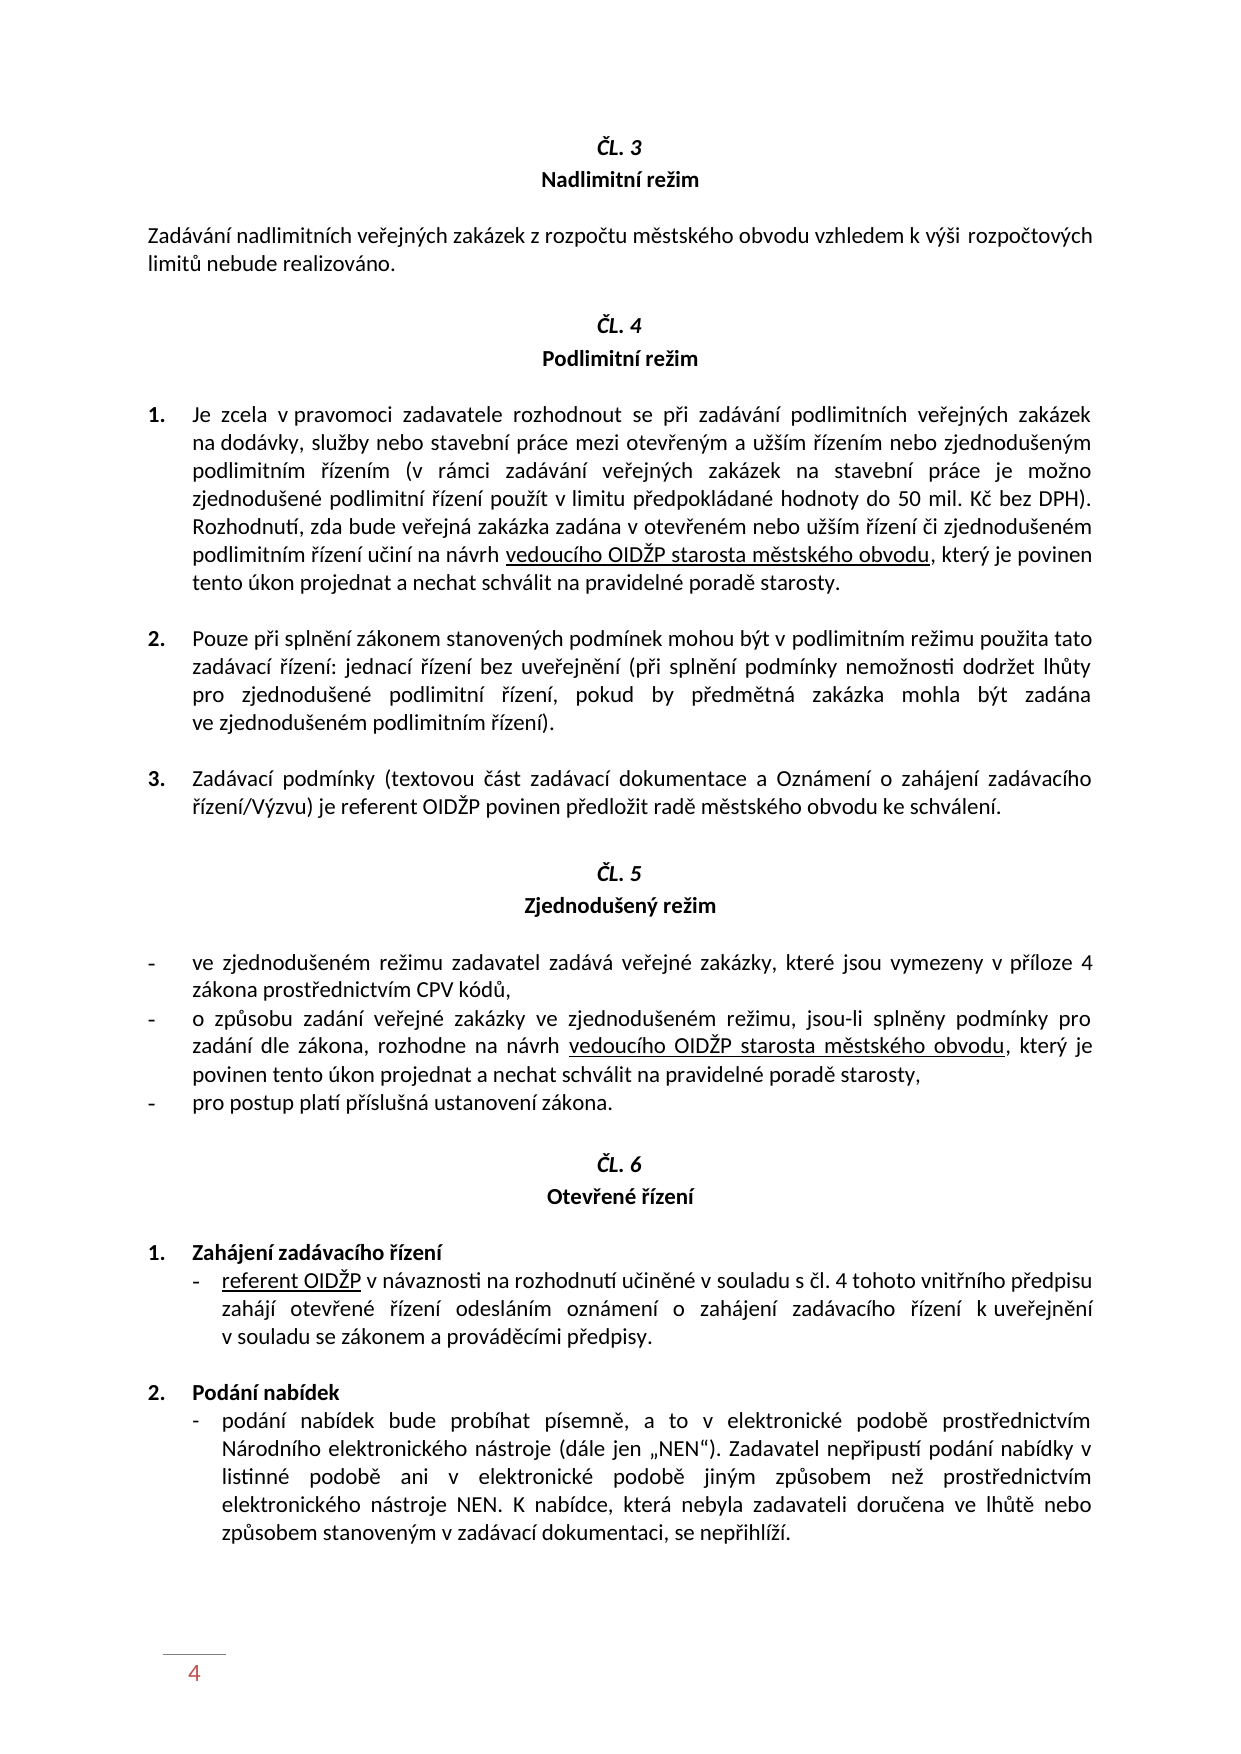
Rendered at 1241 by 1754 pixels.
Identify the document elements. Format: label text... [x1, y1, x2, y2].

list referent OIDŽP v návaznosti na rozhodnutí učiněné v souladu s čl. 4 tohoto vnitřního předpisu zahájí otevřené řízení odesláním oznámení o zahájení zadávacího řízení k uveřejnění v souladu se zákonem a prováděcími předpisy. [192, 1266, 1093, 1350]
text ČL. 5 [148, 859, 1093, 887]
text ČL. 6 [148, 1150, 1093, 1178]
text ČL. 3 [148, 133, 1093, 161]
list ve zjednodušeném režimu zadavatel zadává veřejné zakázky, které jsou vymezeny v příloze 4 zákona prostřednictvím CPV kódů, [148, 947, 1093, 1003]
text Otevřené řízení [148, 1182, 1093, 1210]
list Je zcela v pravomoci zadavatele rozhodnout se při zadávání podlimitních veřejných zakázek na dodávky, služby nebo stavební práce mezi otevřeným a užším řízením nebo zjednodušeným podlimitním řízením (v rámci zadávání veřejných zakázek na stavební práce je možno zjednodušené podlimitní řízení použít v limitu předpokládané hodnoty do 50 mil. Kč bez DPH). Rozhodnutí, zda bude veřejná zakázka zadána v otevřeném nebo užším řízení či zjednodušeném podlimitním řízení učiní na návrh vedoucího OIDŽP starosta městského obvodu, který je povinen tento úkon projednat a nechat schválit na pravidelné poradě starosty. [148, 400, 1093, 596]
text - podání nabídek bude probíhat písemně, a to v elektronické podobě prostřednictvím Národního elektronického nástroje (dále jen „NEN“). Zadavatel nepřipustí podání nabídky v listinné podobě ani v elektronické podobě jiným způsobem než prostřednictvím elektronického nástroje NEN. K nabídce, která nebyla zadavateli doručena ve lhůtě nebo způsobem stanoveným v zadávací dokumentaci, se nepřihlíží. [192, 1406, 1093, 1546]
list pro postup platí příslušná ustanovení zákona. [148, 1088, 1093, 1116]
text Nadlimitní režim [148, 165, 1093, 193]
list o způsobu zadání veřejné zakázky ve zjednodušeném režimu, jsou-li splněny podmínky pro zadání dle zákona, rozhodne na návrh vedoucího OIDŽP starosta městského obvodu, který je povinen tento úkon projednat a nechat schválit na pravidelné poradě starosty, [148, 1003, 1093, 1088]
text Zjednodušený režim [148, 891, 1093, 919]
list Pouze při splnění zákonem stanovených podmínek mohou být v podlimitním režimu použita tato zadávací řízení: jednací řízení bez uveřejnění (při splnění podmínky nemožnosti dodržet lhůty pro zjednodušené podlimitní řízení, pokud by předmětná zakázka mohla být zadána ve zjednodušeném podlimitním řízení). [148, 624, 1093, 736]
text Podlimitní režim [148, 344, 1093, 372]
list Zadávací podmínky (textovou část zadávací dokumentace a Oznámení o zahájení zadávacího řízení/Výzvu) je referent OIDŽP povinen předložit radě městského obvodu ke schválení. [148, 764, 1093, 820]
text ČL. 4 [148, 311, 1093, 339]
text Zadávání nadlimitních veřejných zakázek z rozpočtu městského obvodu vzhledem k výši rozpočtových limitů nebude realizováno. [148, 221, 1093, 277]
list Zahájení zadávacího řízení [148, 1238, 1093, 1266]
list Podání nabídek [148, 1378, 1093, 1406]
